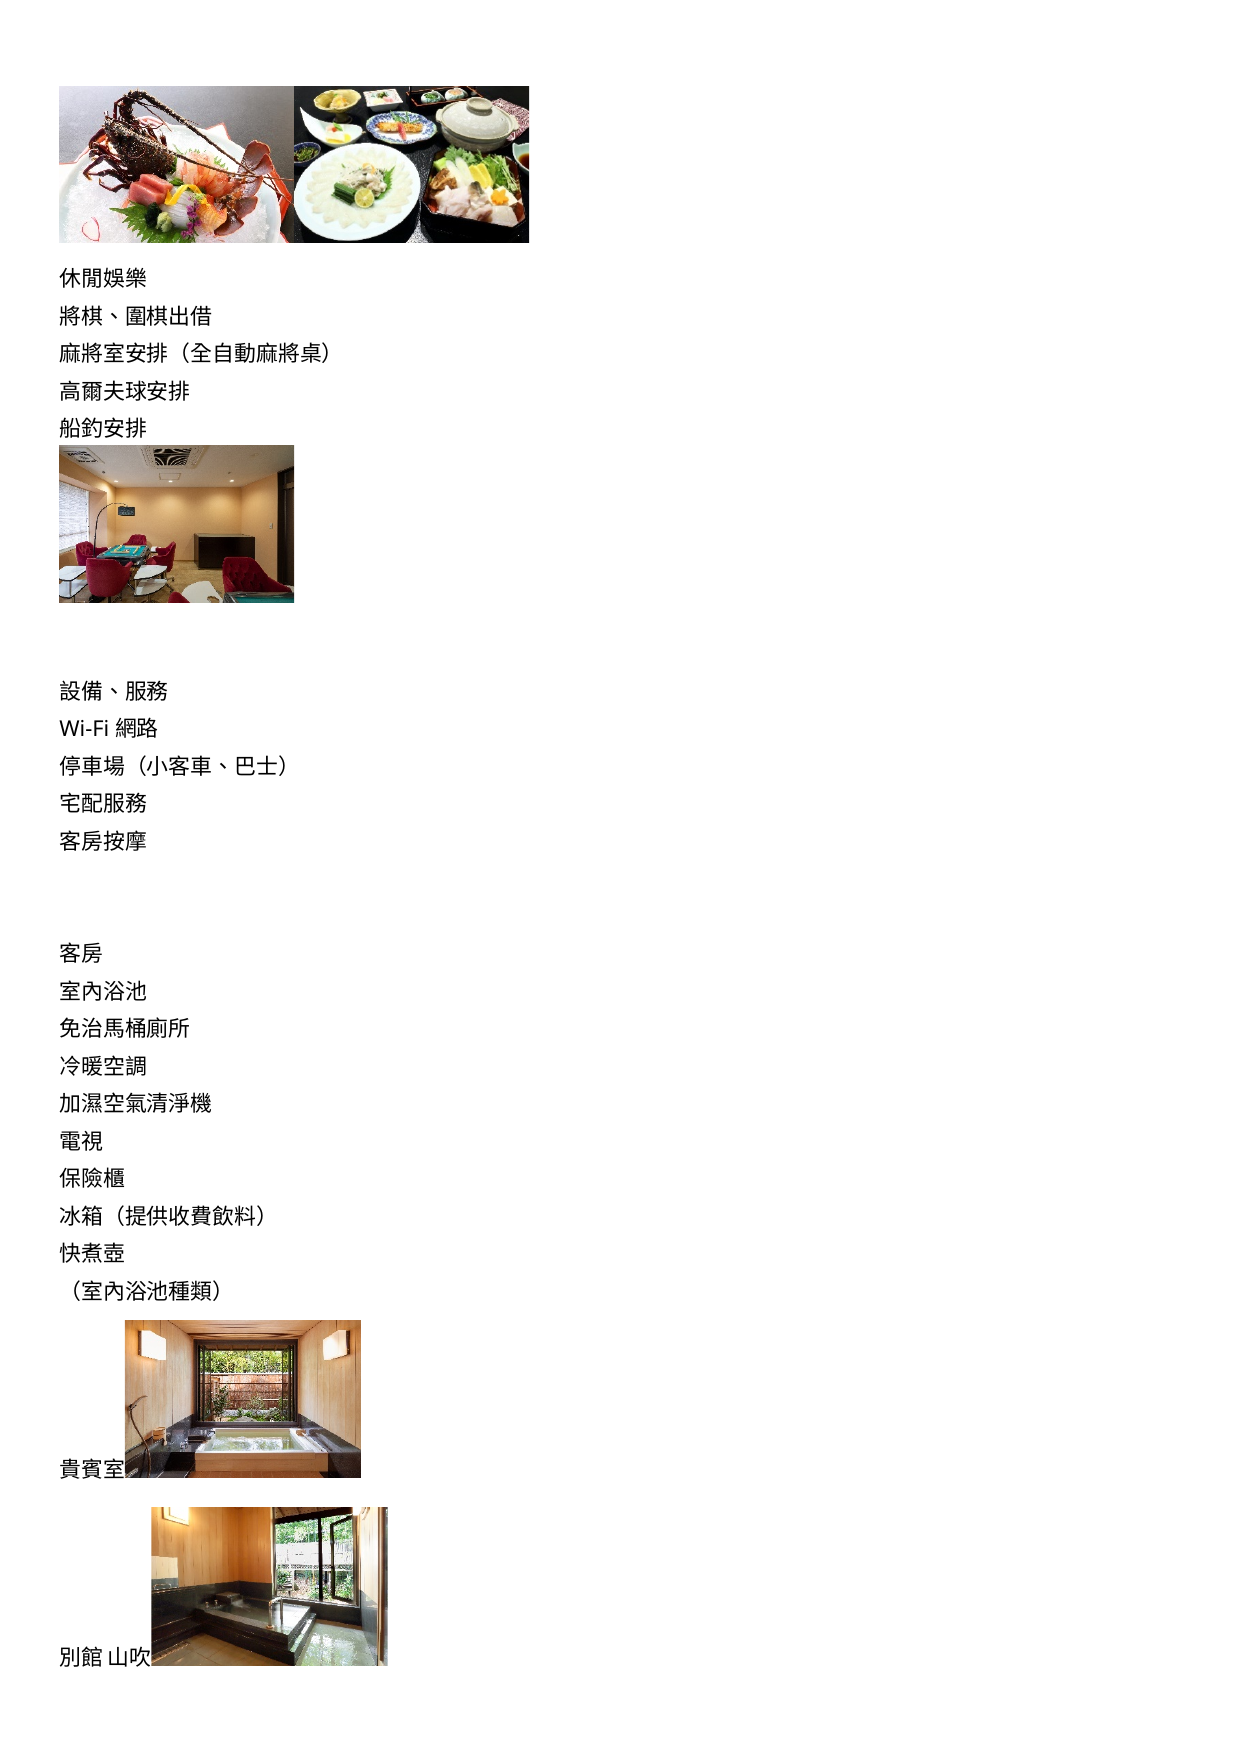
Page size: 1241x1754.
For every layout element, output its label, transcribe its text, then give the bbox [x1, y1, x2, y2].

text 高爾夫球安排 [59, 371, 1181, 408]
text Wi-Fi 網路 [59, 708, 1181, 746]
text 電視 [59, 1121, 1181, 1158]
text 貴賓室 [59, 1308, 1181, 1496]
picture [124, 1320, 361, 1478]
text 快煮壺 [59, 1233, 1181, 1271]
text 停車場（小客車、巴士） [59, 746, 1181, 783]
text 室內浴池 [59, 971, 1181, 1008]
text 客房按摩 [59, 821, 1181, 858]
text 將棋、圍棋出借 [59, 296, 1181, 333]
picture [59, 86, 530, 243]
text 船釣安排 [59, 408, 1181, 446]
text 設備、服務 [59, 671, 1181, 708]
text 冰箱（提供收費飲料） [59, 1196, 1181, 1233]
text 別館 山吹 [59, 1496, 1181, 1683]
text （室內浴池種類） [59, 1271, 1181, 1308]
text 休閒娛樂 [59, 258, 1181, 296]
text 保險櫃 [59, 1158, 1181, 1196]
text 客房 [59, 933, 1181, 971]
picture [59, 445, 295, 603]
text 加濕空氣清淨機 [59, 1083, 1181, 1121]
picture [151, 1507, 388, 1666]
text 免治馬桶廁所 [59, 1008, 1181, 1046]
text 宅配服務 [59, 783, 1181, 821]
text 冷暖空調 [59, 1046, 1181, 1083]
text 麻將室安排（全自動麻將桌） [59, 333, 1181, 371]
